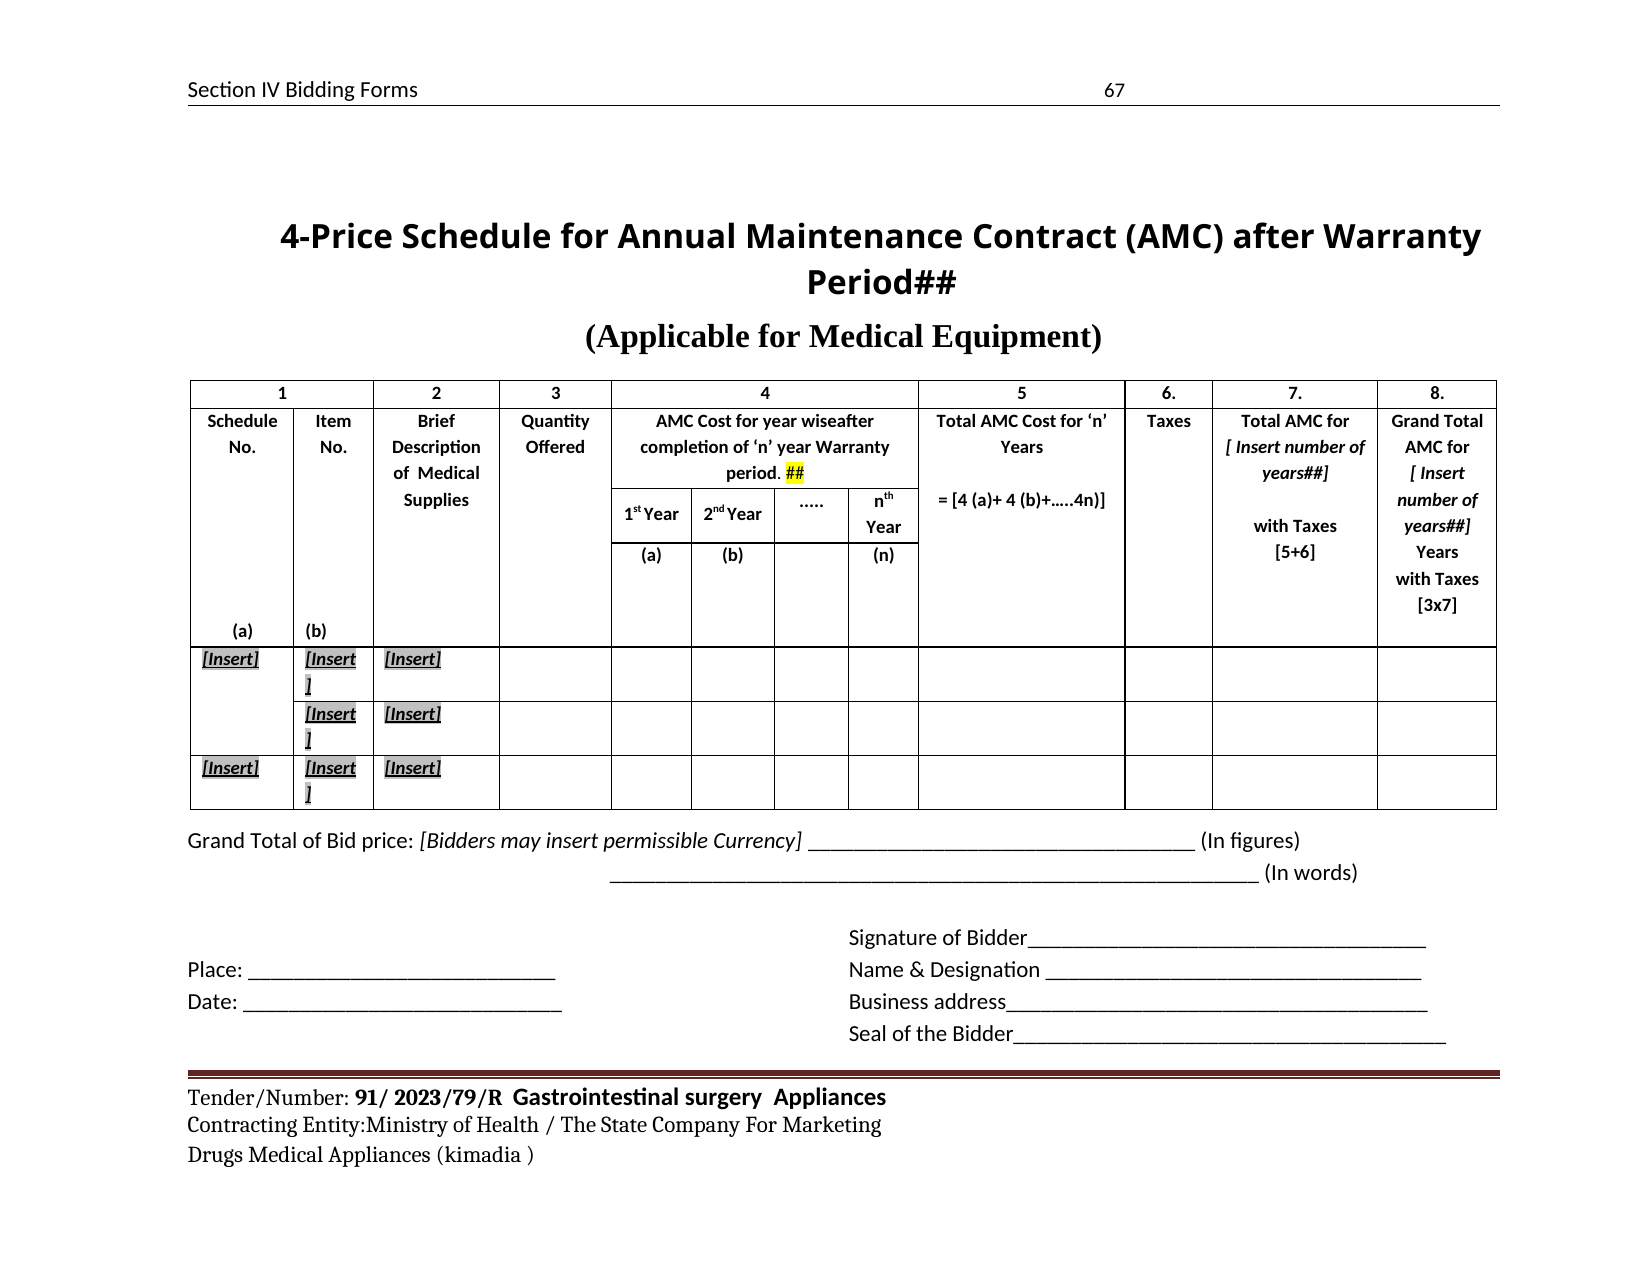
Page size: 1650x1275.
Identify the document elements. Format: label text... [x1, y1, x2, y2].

table_cell [Insert] [294, 702, 373, 755]
table_cell [Insert] [294, 756, 373, 809]
table_cell [Insert] [374, 756, 499, 809]
table_cell [1213, 702, 1377, 755]
table_header 8. [1378, 381, 1496, 408]
table_header 2 [374, 381, 499, 408]
table_cell [Insert] [374, 648, 499, 701]
table_header 3 [500, 381, 611, 408]
table_cell Grand Total AMC for [ Insert number of years##] Years with Taxes [3x7] [1378, 409, 1496, 646]
table_cell [500, 702, 611, 755]
table_cell 1st Year [612, 489, 691, 542]
text _________________________________________________________ (In words) [187, 858, 1500, 886]
table_cell [1126, 702, 1212, 755]
table_cell [919, 648, 1124, 701]
table_cell [1213, 756, 1377, 809]
table_cell Total AMC Cost for ‘n’ Years = [4 (a)+ 4 (b)+…..4n)] [919, 409, 1124, 646]
table_cell [775, 756, 848, 809]
table_cell Brief Description of Medical Supplies [374, 409, 499, 646]
table_cell [500, 648, 611, 701]
table_cell (n) [849, 544, 918, 646]
table_cell [775, 702, 848, 755]
table_cell [919, 702, 1124, 755]
table_cell [1213, 648, 1377, 701]
table_header Place: ___________________________ Date: ____________________________ [176, 923, 837, 1051]
table_cell [692, 702, 774, 755]
subtitle 4-Price Schedule for Annual Maintenance Contract (AMC) after Warranty Period## [262, 213, 1500, 304]
table_cell [1378, 756, 1496, 809]
table_cell [775, 544, 848, 646]
table_cell [1378, 702, 1496, 755]
table_header 5 [919, 381, 1124, 408]
table_header 4 [612, 381, 918, 408]
table_cell [692, 648, 774, 701]
table_cell Taxes [1126, 409, 1212, 646]
table_header 7. [1213, 381, 1377, 408]
table_cell [1126, 648, 1212, 701]
table_cell [849, 756, 918, 809]
table_cell [Insert] [191, 756, 293, 809]
table_cell 2nd Year [692, 489, 774, 542]
table_cell [1378, 648, 1496, 701]
text (Applicable for Medical Equipment) [187, 317, 1500, 355]
table_cell [849, 702, 918, 755]
table_header Signature of Bidder___________________________________ Name & Designation _________________________________ Business address_____________________________________ Seal of the Bidder______________________________________ [837, 923, 1511, 1051]
table_cell Item No. (b) [294, 409, 373, 646]
table_cell Quantity Offered [500, 409, 611, 646]
table_cell [612, 702, 691, 755]
table_cell [849, 648, 918, 701]
text Grand Total of Bid price: [Bidders may insert permissible Currency] __________________________________ (In figures) [187, 826, 1500, 854]
table_cell AMC Cost for year wiseafter completion of ‘n’ year Warranty period. ## [612, 409, 918, 488]
table_cell [612, 648, 691, 701]
table_cell [919, 756, 1124, 809]
table_cell (a) [612, 544, 691, 646]
table_cell ..... [775, 489, 848, 542]
table_cell [692, 756, 774, 809]
table_cell [Insert] [374, 702, 499, 755]
table_cell [500, 756, 611, 809]
table_cell Total AMC for [ Insert number of years##] with Taxes [5+6] [1213, 409, 1377, 646]
table_header 1 [191, 381, 373, 408]
table_cell [775, 648, 848, 701]
table_cell [Insert] [294, 648, 373, 701]
table_cell [Insert] [191, 648, 293, 755]
table_cell (b) [692, 544, 774, 646]
table_cell Schedule No. (a) [191, 409, 293, 646]
table_cell [1126, 756, 1212, 809]
table_header 6. [1126, 381, 1212, 408]
table_cell nth Year [849, 489, 918, 542]
table_cell [612, 756, 691, 809]
